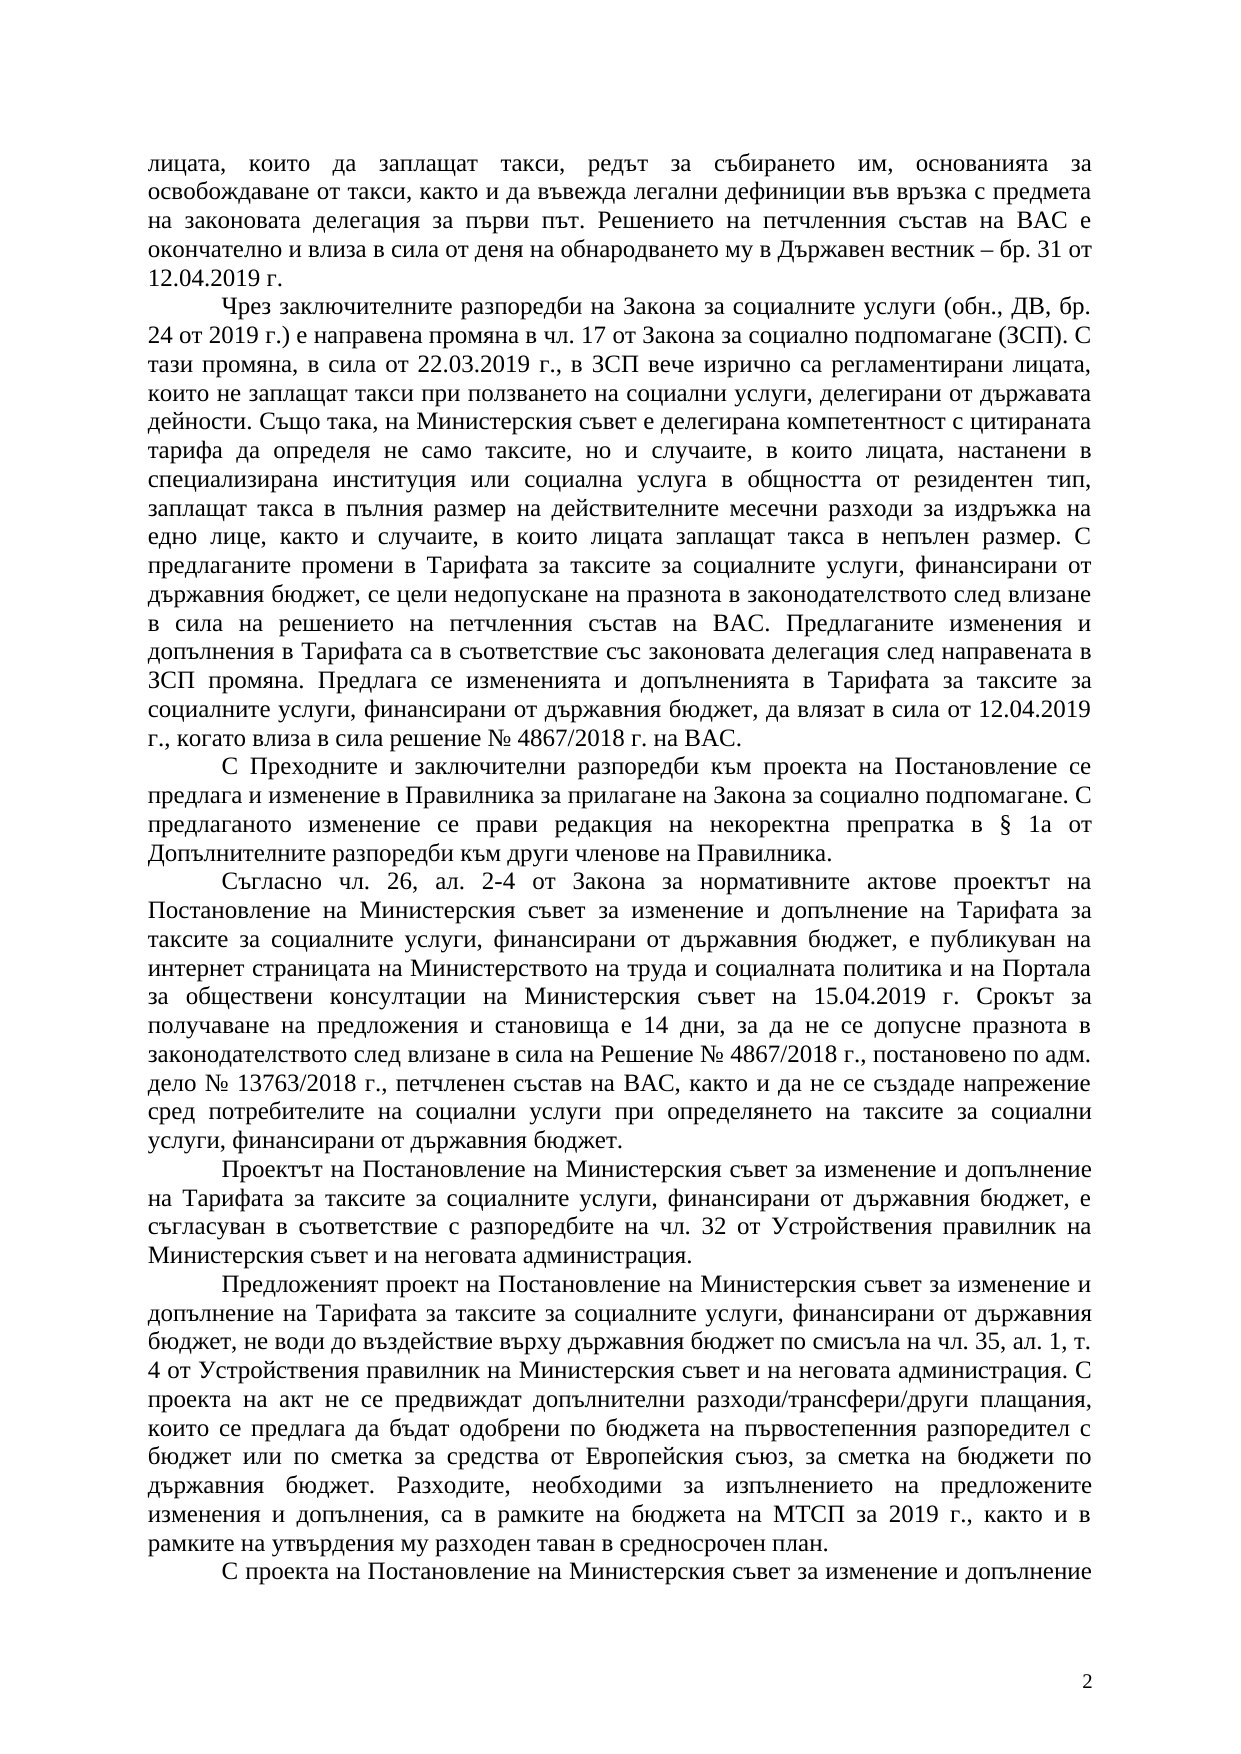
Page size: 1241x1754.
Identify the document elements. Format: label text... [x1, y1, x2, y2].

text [148, 148, 1093, 291]
text Чрез заключителните разпоредби на Закона за социалните услуги (обн., ДВ, бр. 24 от 2019 г.) е направена промяна в чл. 17 от Закона за социално подпомагане (ЗСП). С тази промяна, в сила от 22.03.2019 г., в ЗСП вече изрично са регламентирани лицата, които не заплащат такси при ползването на социални услуги, делегирани от държавата дейности. Също така, на Министерския съвет е делегирана компетентност с цитираната тарифа да определя не само таксите, но и случаите, в които лицата, настанени в специализирана институция или социална услуга в общността от резидентен тип, заплащат такса в пълния размер на действителните месечни разходи за издръжка на едно лице, както и случаите, в които лицата заплащат такса в непълен размер. С предлаганите промени в Тарифата за таксите за социалните услуги, финансирани от държавния бюджет, се цели недопускане на празнота в законодателството след влизане в сила на решението на петчленния състав на ВАС. Предлаганите изменения и допълнения в Тарифата са в съответствие със законовата делегация след направената в ЗСП промяна. Предлага се измененията и допълненията в Тарифата за таксите за социалните услуги, финансирани от държавния бюджет, да влязат в сила от 12.04.2019 г., когато влиза в сила решение № 4867/2018 г. на ВАС. [148, 291, 1093, 751]
text С Преходните и заключителни разпоредби към проекта на Постановление се предлага и изменение в Правилника за прилагане на Закона за социално подпомагане. С предлаганото изменение се прави редакция на некоректна препратка в § 1а от Допълнителните разпоредби към други членове на Правилника. [148, 751, 1093, 866]
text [148, 1556, 1093, 1585]
text Проектът на Постановление на Министерския съвет за изменение и допълнение на Тарифата за таксите за социалните услуги, финансирани от държавния бюджет, е съгласуван в съответствие с разпоредбите на чл. 32 от Устройствения правилник на Министерския съвет и на неговата администрация. [148, 1154, 1093, 1269]
text Съгласно чл. 26, ал. 2-4 от Закона за нормативните актове проектът на Постановление на Министерския съвет за изменение и допълнение на Тарифата за таксите за социалните услуги, финансирани от държавния бюджет, е публикуван на интернет страницата на Министерството на труда и социалната политика и на Портала за обществени консултации на Министерския съвет на 15.04.2019 г. Срокът за получаване на предложения и становища е 14 дни, за да не се допусне празнота в законодателството след влизане в сила на Решение № 4867/2018 г., постановено по адм. дело № 13763/2018 г., петчленен състав на ВАС, както и да не се създаде напрежение сред потребителите на социални услуги при определянето на таксите за социални услуги, финансирани от държавния бюджет. [148, 866, 1093, 1154]
text Предложеният проект на Постановление на Министерския съвет за изменение и допълнение на Тарифата за таксите за социалните услуги, финансирани от държавния бюджет, не води до въздействие върху държавния бюджет по смисъла на чл. 35, ал. 1, т. 4 от Устройствения правилник на Министерския съвет и на неговата администрация. С проекта на акт не се предвиждат допълнителни разходи/трансфери/други плащания, които се предлага да бъдат одобрени по бюджета на първостепенния разпоредител с бюджет или по сметка за средства от Европейския съюз, за сметка на бюджети по държавния бюджет. Разходите, необходими за изпълнението на предложените изменения и допълнения, са в рамките на бюджета на МТСП за 2019 г., както и в рамките на утвърдения му разходен таван в средносрочен план. [148, 1269, 1093, 1556]
